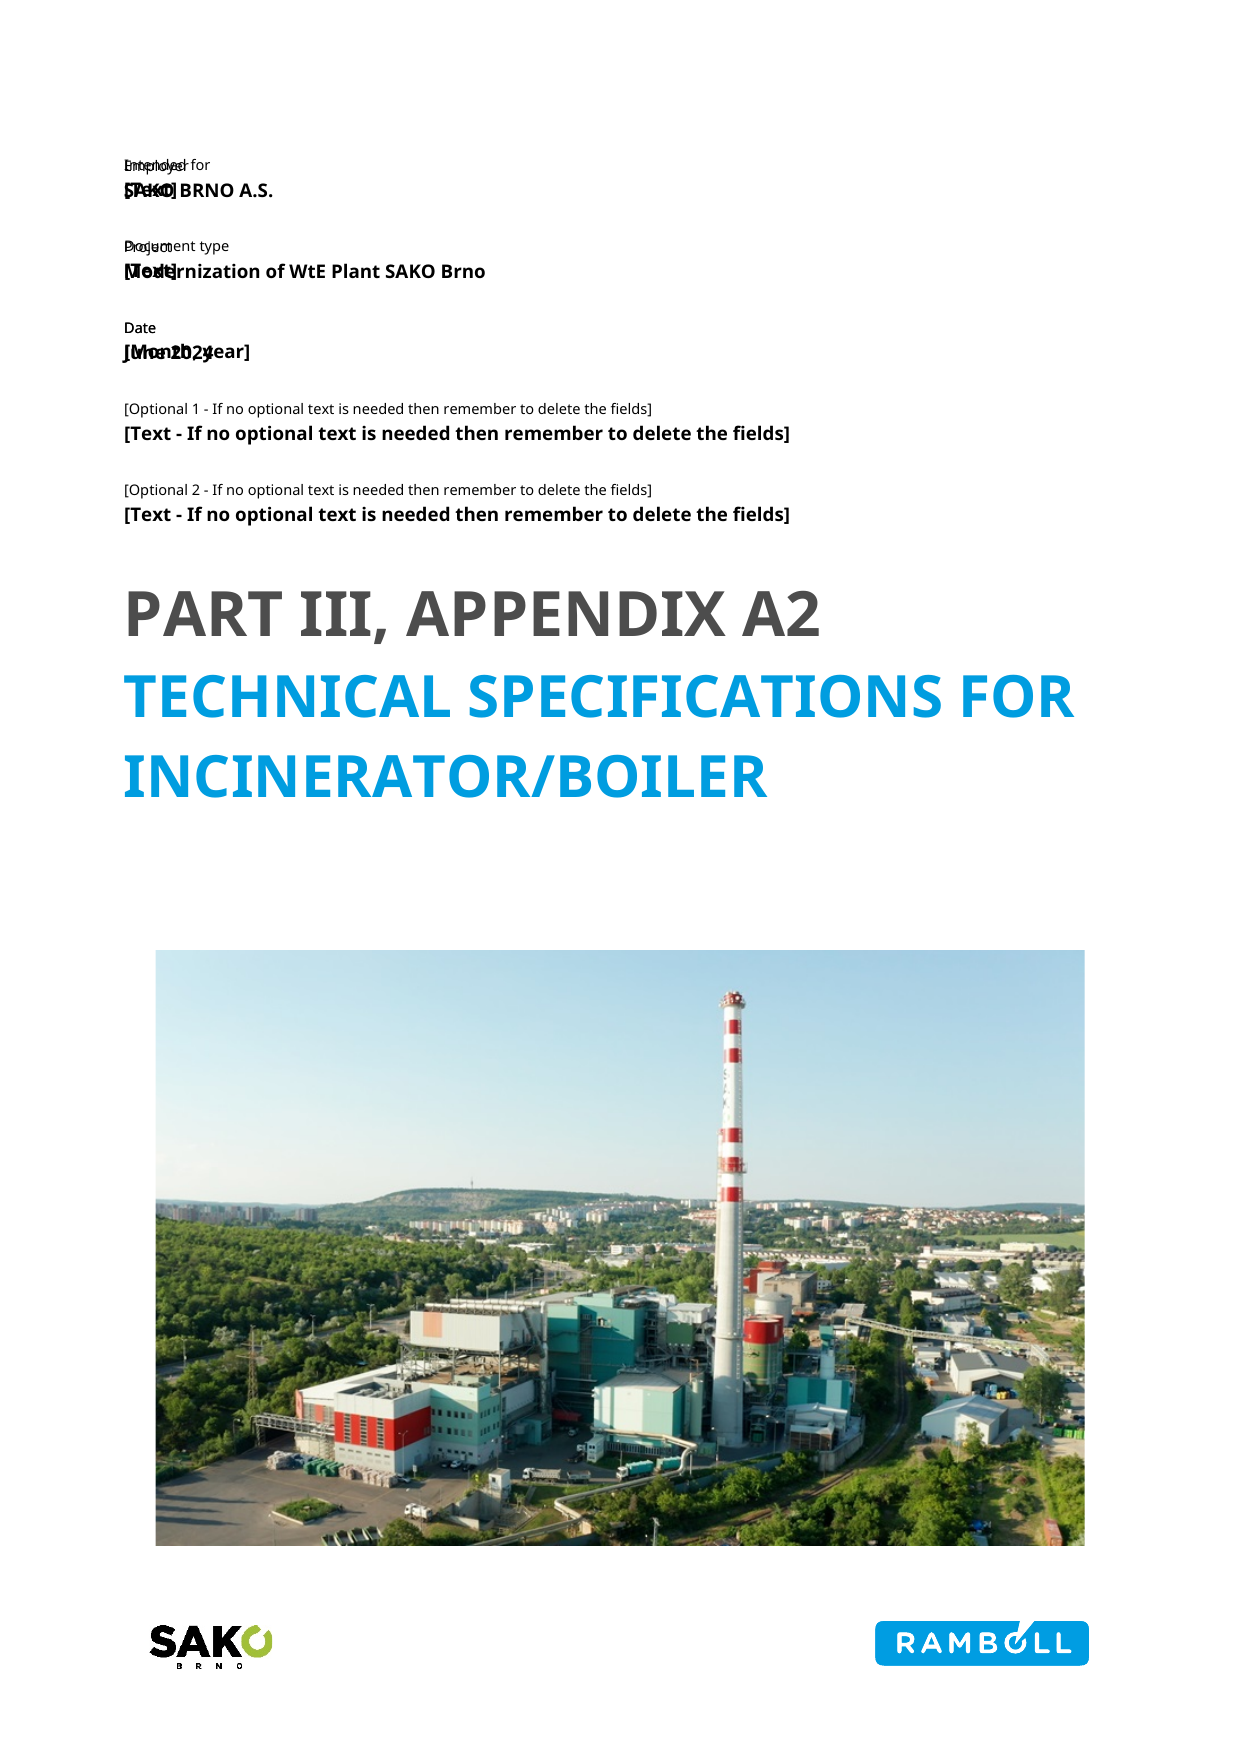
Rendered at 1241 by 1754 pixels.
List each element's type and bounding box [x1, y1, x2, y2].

picture [149, 1625, 273, 1669]
picture [155, 950, 1085, 1546]
